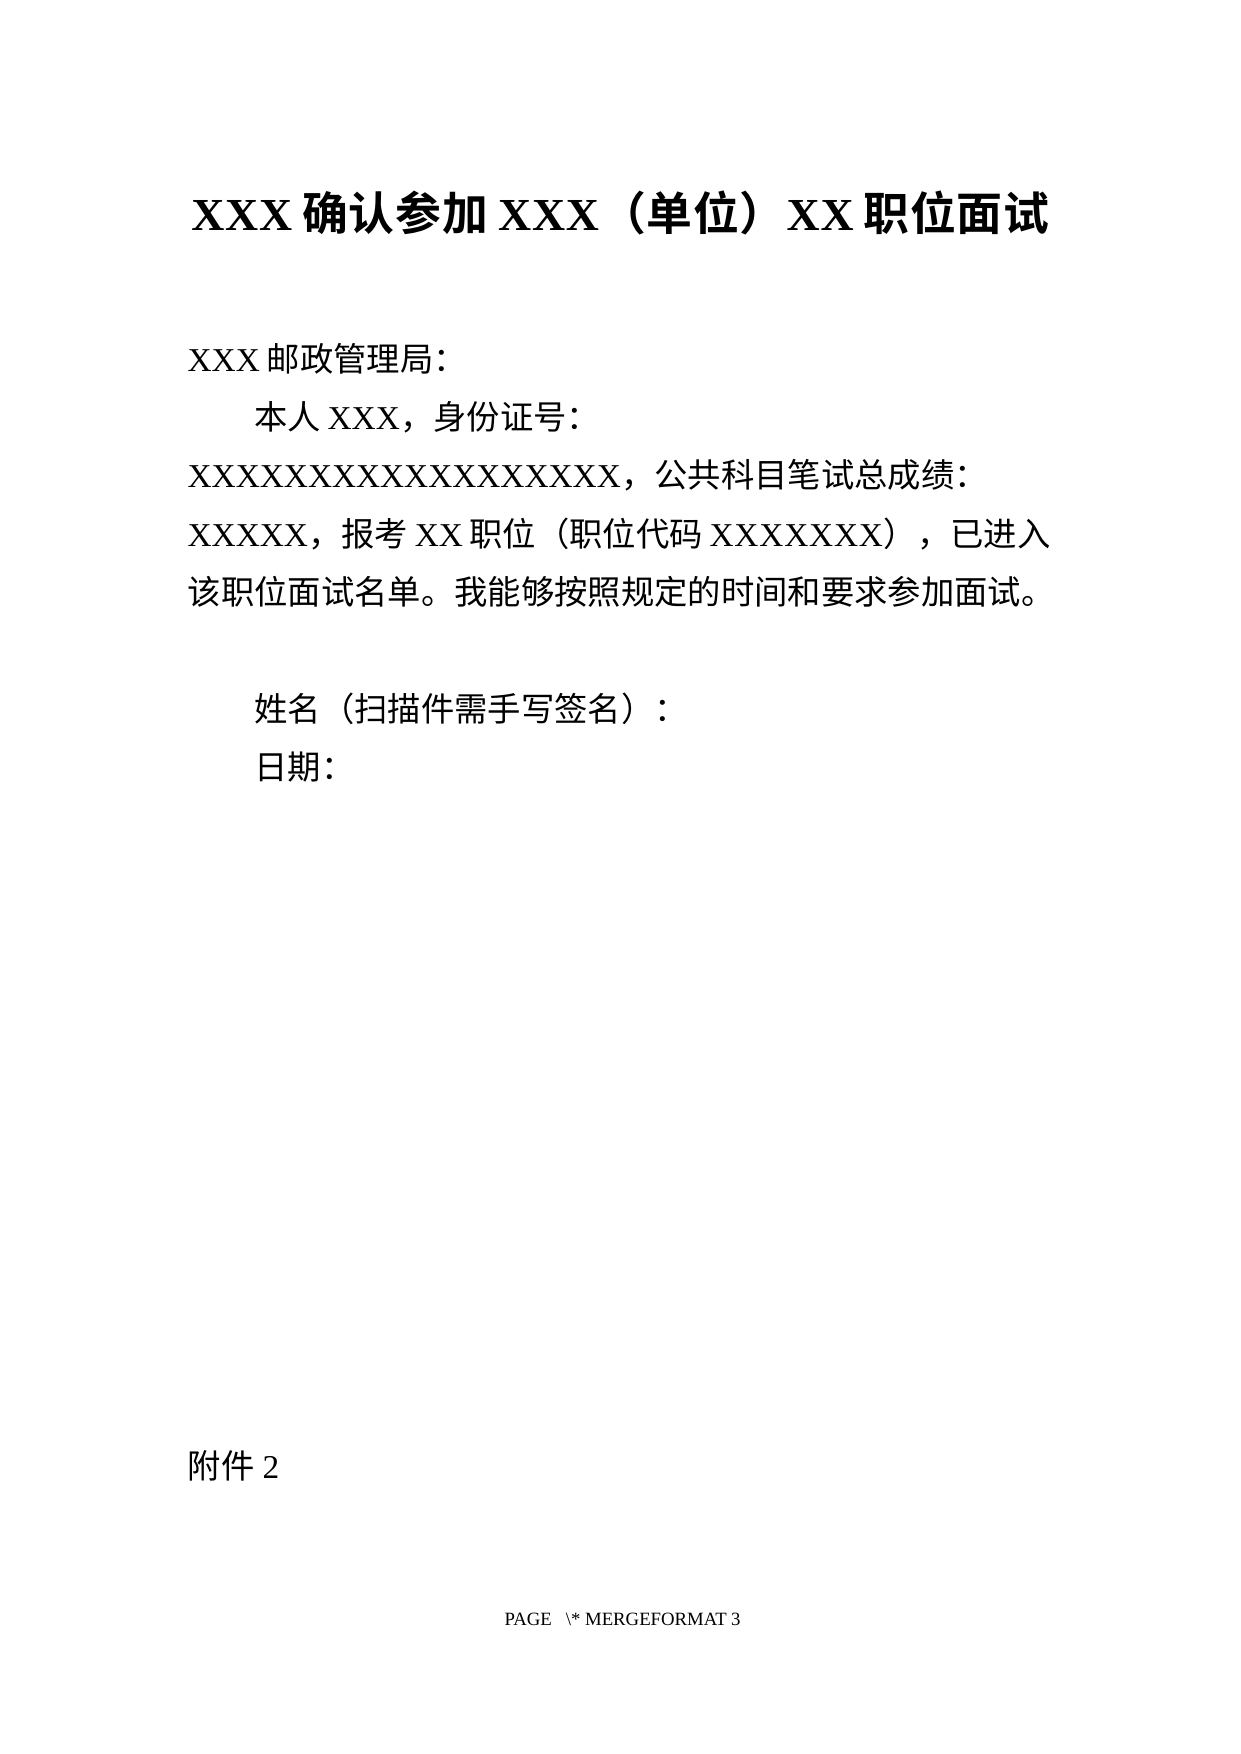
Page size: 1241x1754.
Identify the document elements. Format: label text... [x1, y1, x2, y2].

text XXX确认参加XXX（单位）XX职位面试 [187, 162, 1053, 259]
text 本人XXX，身份证号：XXXXXXXXXXXXXXXXXX，公共科目笔试总成绩：XXXXX，报考XX职位（职位代码XXXXXXX），已进入该职位面试名单。我能够按照规定的时间和要求参加面试。 [187, 383, 1053, 616]
text 姓名（扫描件需手写签名）： [187, 674, 1053, 733]
text XXX邮政管理局： [187, 324, 1053, 383]
text 日期： [187, 733, 1053, 791]
text 附件2 [187, 1432, 1053, 1497]
